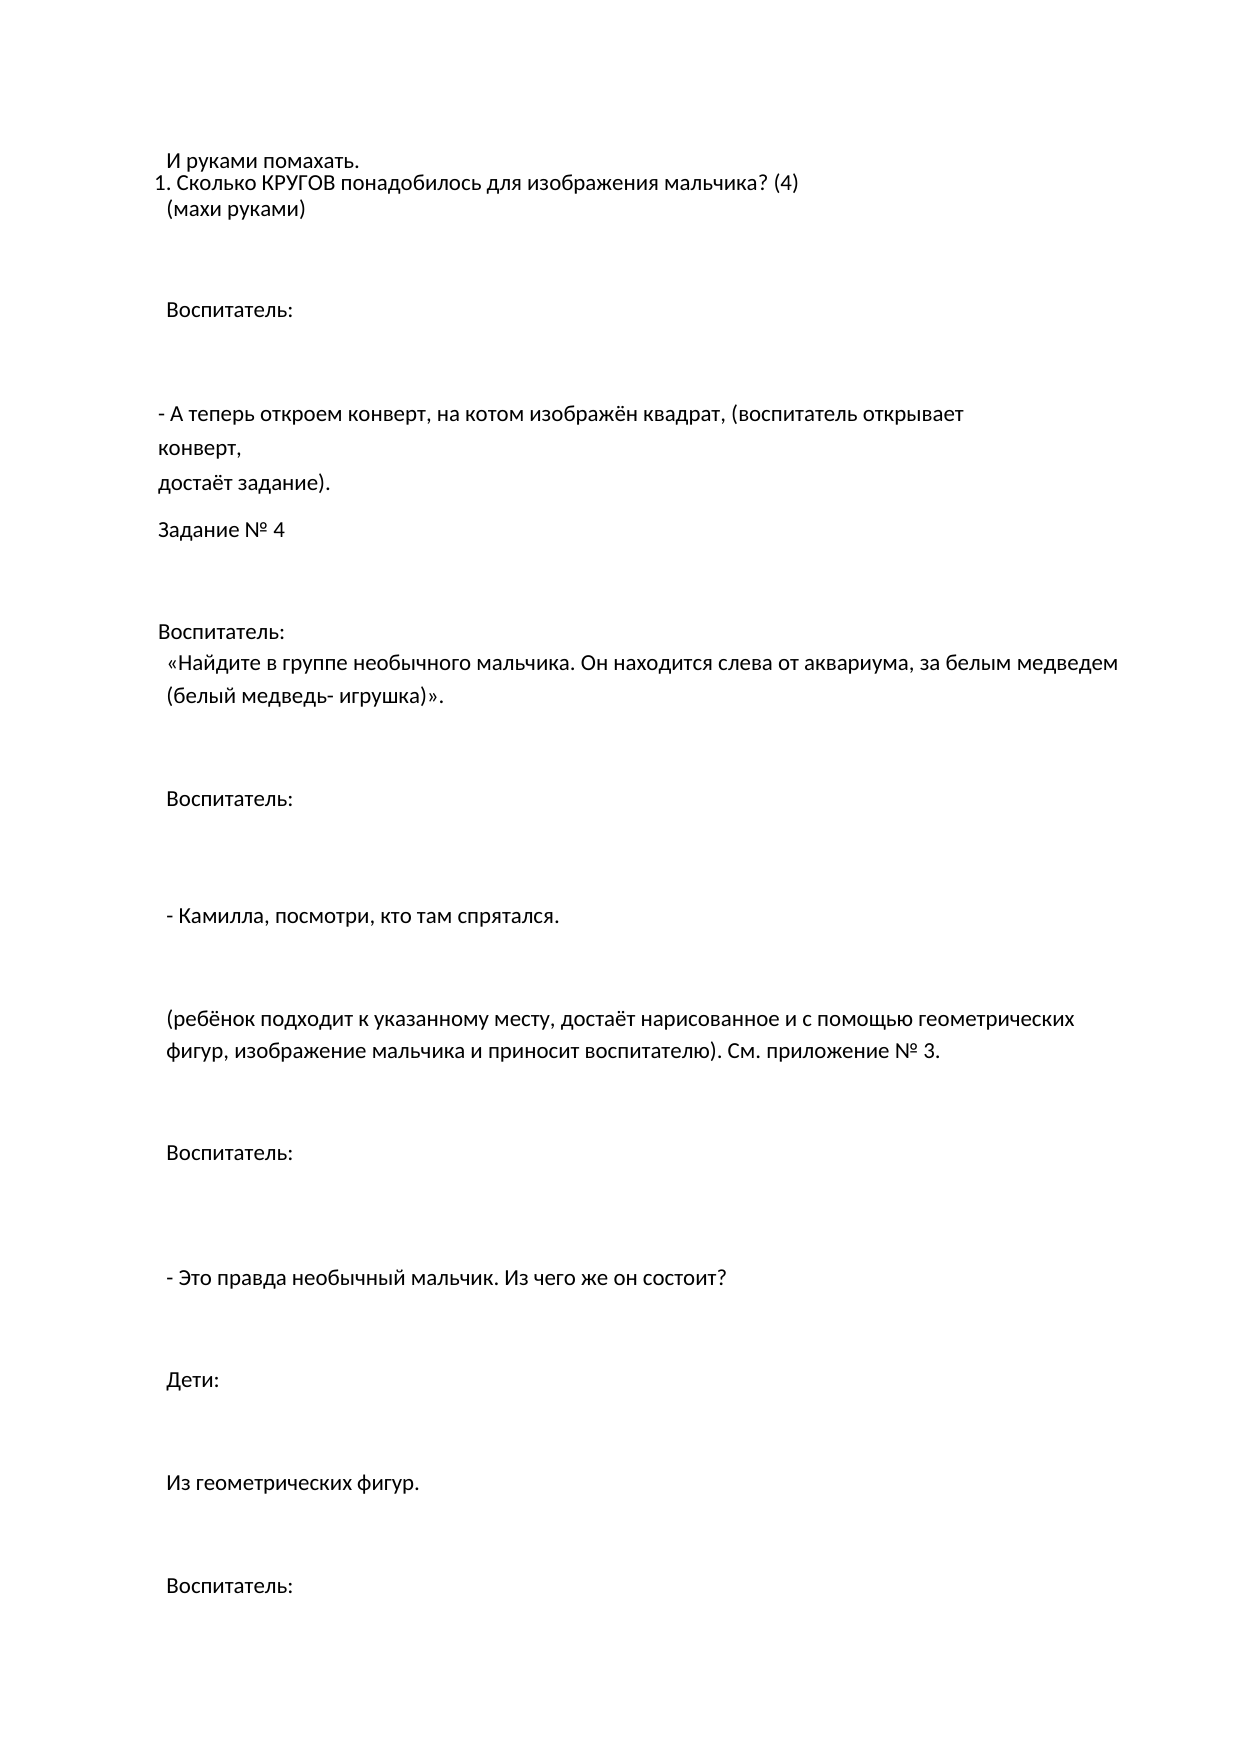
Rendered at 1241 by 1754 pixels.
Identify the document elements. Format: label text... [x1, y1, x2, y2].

text - Это правда необычный мальчик. Из чего же он состоит? [166, 1244, 1177, 1290]
text Задание № 4 [158, 519, 1177, 542]
text Дети: [166, 1369, 1177, 1392]
text Воспитатель: [166, 1575, 1177, 1598]
text «Найдите в группе необычного мальчика. Он находится слева от аквариума, за белым медведем (белый медведь- игрушка)». [166, 644, 1177, 711]
text (махи руками) [166, 198, 1177, 221]
text (ребёнок подходит к указанному месту, достаёт нарисованное и с помощью геометрических фигур, изображение мальчика и приносит воспитателю). См. приложение № 3. [166, 1000, 1120, 1065]
text Воспитатель: [166, 299, 1177, 322]
text Воспитатель: [166, 1142, 1177, 1165]
text - А теперь откроем конверт, на котом изображён квадрат, (воспитатель открывает конверт, достаёт задание). [158, 393, 1052, 497]
text - Камилла, посмотри, кто там спрятался. [166, 883, 1177, 928]
text Воспитатель: [158, 621, 1177, 644]
text Воспитатель: [166, 788, 1177, 811]
text Из геометрических фигур. [166, 1472, 1177, 1495]
text И руками помахать. [166, 151, 1177, 173]
